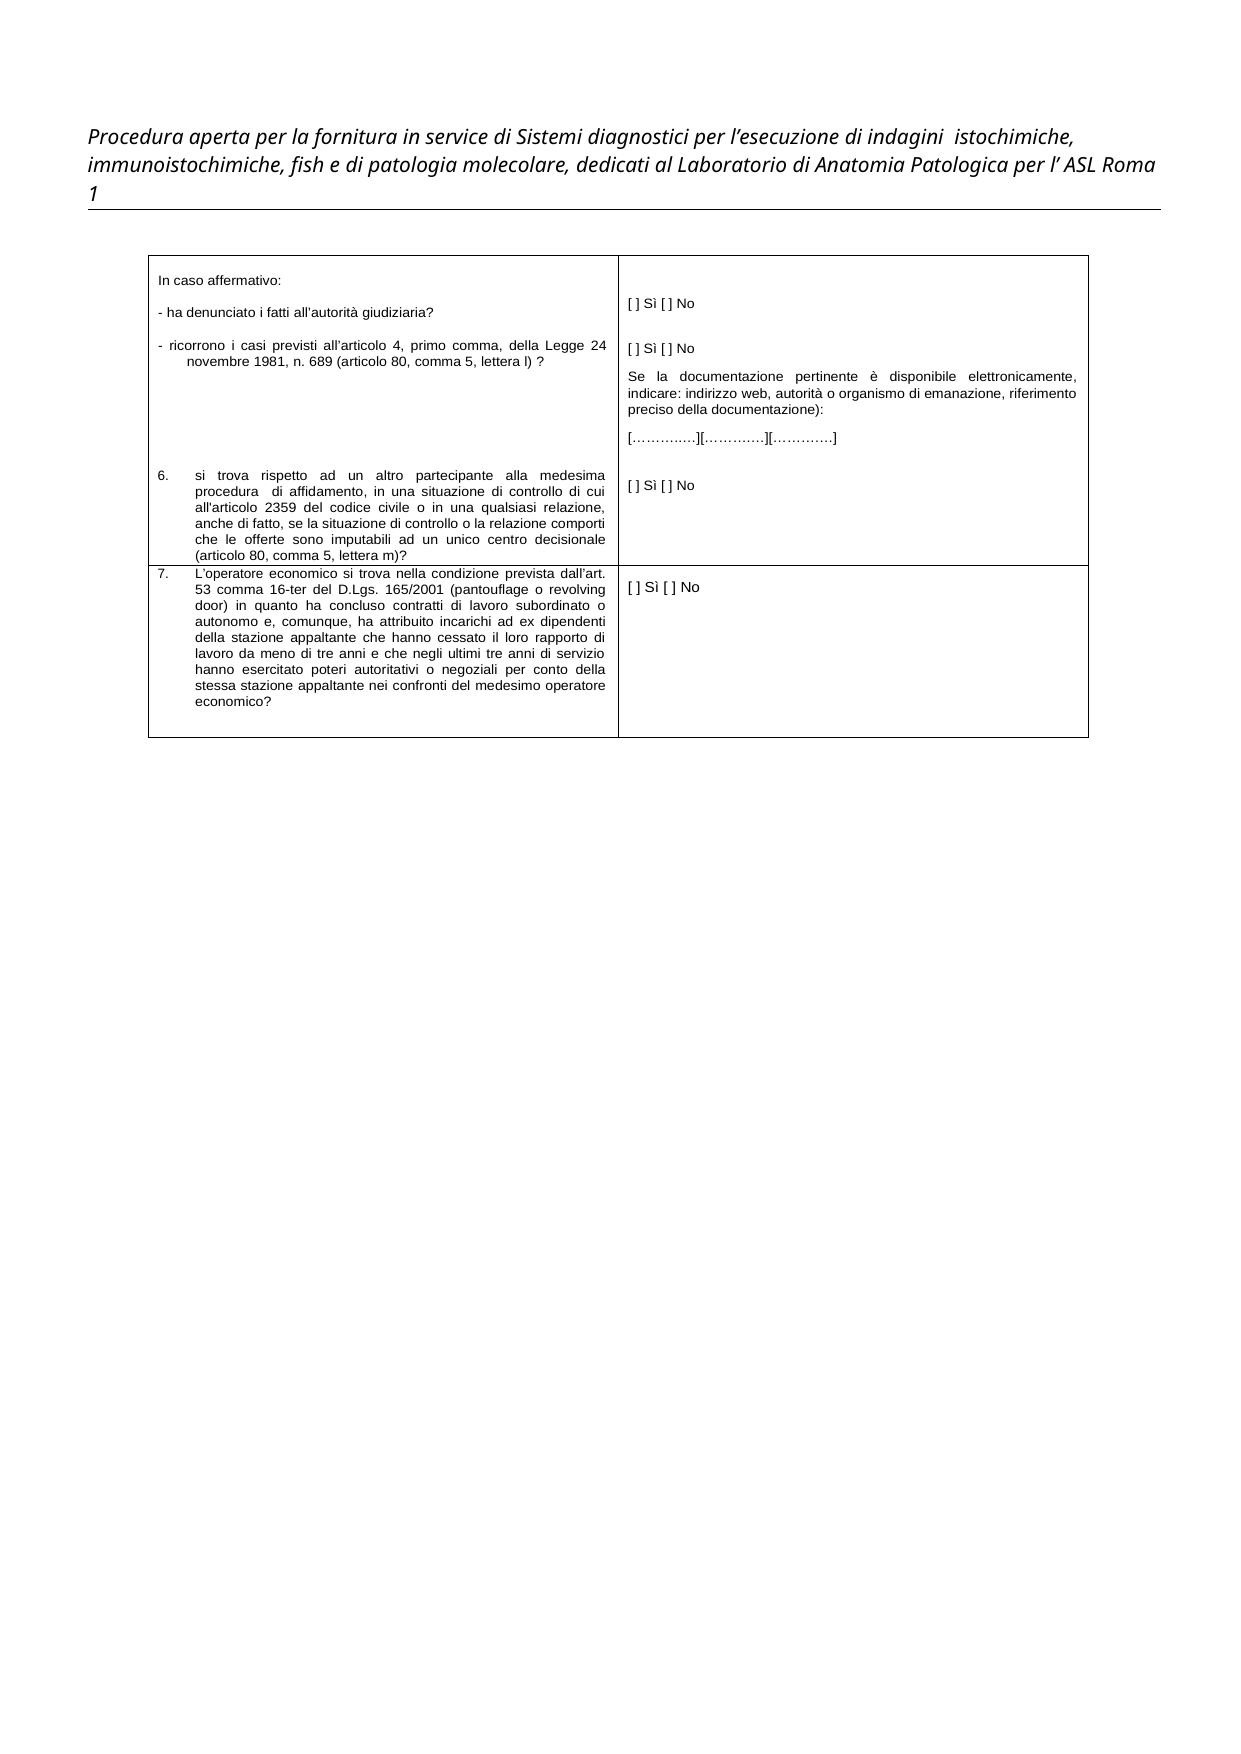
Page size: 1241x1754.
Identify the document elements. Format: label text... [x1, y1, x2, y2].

table_header In caso affermativo: ha denunciato i fatti all’autorità giudiziaria? ricorrono i casi previsti all’articolo 4, primo comma, della Legge 24 novembre 1981, n. 689 (articolo 80, comma 5, lettera l) ? si trova rispetto ad un altro partecipante alla medesima procedura di affidamento, in una situazione di controllo di cui all'articolo 2359 del codice civile o in una qualsiasi relazione, anche di fatto, se la situazione di controllo o la relazione comporti che le offerte sono imputabili ad un unico centro decisionale (articolo 80, comma 5, lettera m)? [149, 256, 618, 565]
table_header [ ] Sì [ ] No [ ] Sì [ ] No Se la documentazione pertinente è disponibile elettronicamente, indicare: indirizzo web, autorità o organismo di emanazione, riferimento preciso della documentazione): [………..…][……….…][……….…] [ ] Sì [ ] No [619, 256, 1088, 565]
table_cell L’operatore economico si trova nella condizione prevista dall’art. 53 comma 16-ter del D.Lgs. 165/2001 (pantouflage o revolving door) in quanto ha concluso contratti di lavoro subordinato o autonomo e, comunque, ha attribuito incarichi ad ex dipendenti della stazione appaltante che hanno cessato il loro rapporto di lavoro da meno di tre anni e che negli ultimi tre anni di servizio hanno esercitato poteri autoritativi o negoziali per conto della stessa stazione appaltante nei confronti del medesimo operatore economico? [149, 566, 618, 737]
table_cell [ ] Sì [ ] No [619, 566, 1088, 737]
